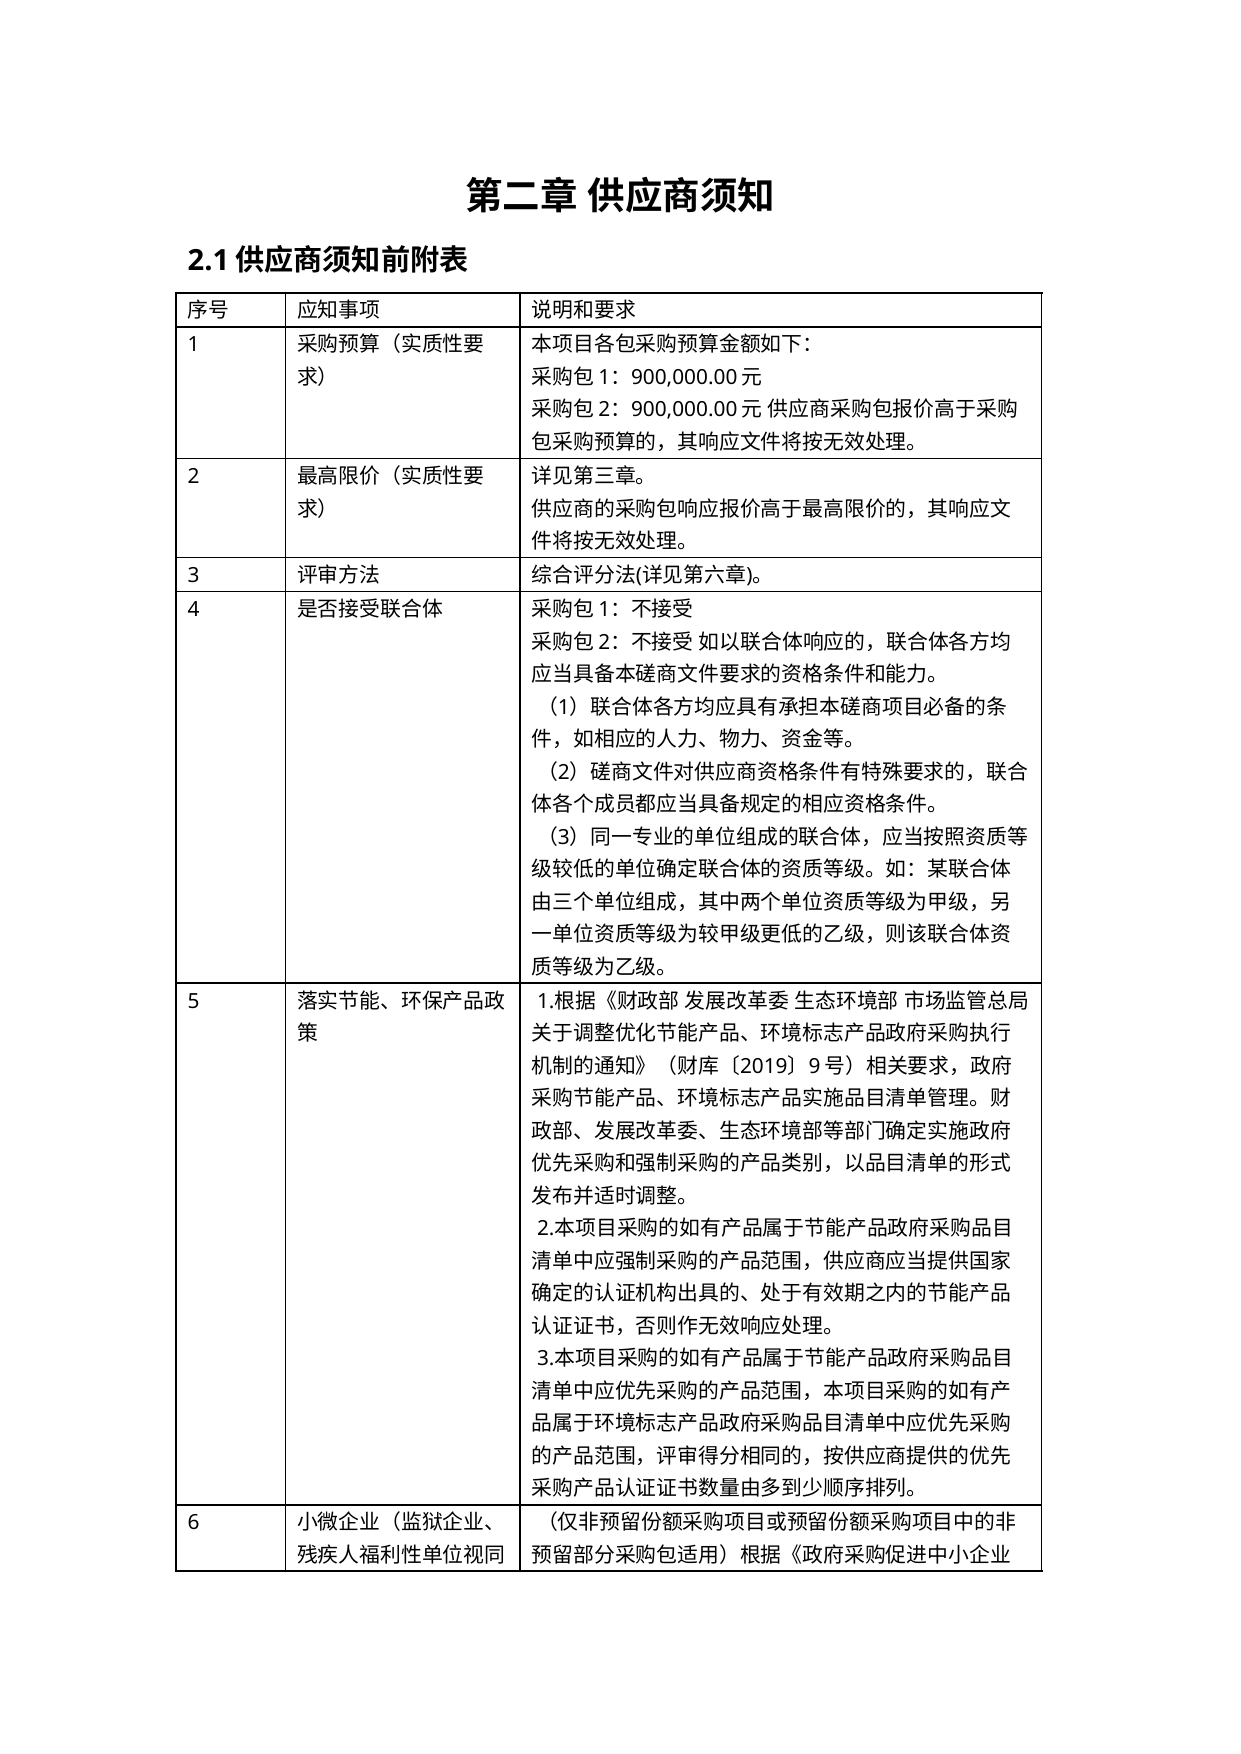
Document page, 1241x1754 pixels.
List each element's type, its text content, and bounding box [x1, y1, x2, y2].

table_cell 综合评分法(详见第六章)。 [521, 558, 1041, 591]
table_cell 评审方法 [286, 558, 519, 591]
table_cell 最高限价（实质性要求） [286, 459, 519, 557]
table_cell 落实节能、环保产品政策 [286, 984, 519, 1504]
table_header 序号 [177, 294, 285, 326]
table_cell 2 [177, 459, 285, 557]
table_cell 本项目各包采购预算金额如下： 采购包1：900,000.00元 采购包2：900,000.00元 供应商采购包报价高于采购包采购预算的，其响应文件将按无效处理。 [521, 328, 1041, 458]
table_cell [286, 1506, 519, 1570]
table_cell 6 [177, 1506, 285, 1570]
table_header 应知事项 [286, 294, 519, 326]
table_cell 采购包1：不接受 采购包2：不接受 如以联合体响应的，联合体各方均应当具备本磋商文件要求的资格条件和能力。 （1）联合体各方均应具有承担本磋商项目必备的条件，如相应的人力、物力、资金等。 （2）磋商文件对供应商资格条件有特殊要求的，联合体各个成员都应当具备规定的相应资格条件。 （3）同一专业的单位组成的联合体，应当按照资质等级较低的单位确定联合体的资质等级。如：某联合体由三个单位组成，其中两个单位资质等级为甲级，另一单位资质等级为较甲级更低的乙级，则该联合体资质等级为乙级。 [521, 592, 1041, 982]
table_cell 详见第三章。 供应商的采购包响应报价高于最高限价的，其响应文件将按无效处理。 [521, 459, 1041, 557]
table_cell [521, 1506, 1041, 1570]
table_cell 1 [177, 328, 285, 458]
table_cell 采购预算（实质性要求） [286, 328, 519, 458]
table_cell 4 [177, 592, 285, 982]
table_cell 3 [177, 558, 285, 591]
text 第二章 供应商须知 [187, 162, 1053, 227]
table_cell 是否接受联合体 [286, 592, 519, 982]
table_cell 5 [177, 984, 285, 1504]
table_header 说明和要求 [521, 294, 1041, 326]
text 2.1供应商须知前附表 [187, 227, 1053, 292]
table_cell 1.根据《财政部 发展改革委 生态环境部 市场监管总局关于调整优化节能产品、环境标志产品政府采购执行机制的通知》（财库〔2019〕9号）相关要求，政府采购节能产品、环境标志产品实施品目清单管理。财政部、发展改革委、生态环境部等部门确定实施政府优先采购和强制采购的产品类别，以品目清单的形式发布并适时调整。 2.本项目采购的如有产品属于节能产品政府采购品目清单中应强制采购的产品范围，供应商应当提供国家确定的认证机构出具的、处于有效期之内的节能产品认证证书，否则作无效响应处理。 3.本项目采购的如有产品属于节能产品政府采购品目清单中应优先采购的产品范围，本项目采购的如有产品属于环境标志产品政府采购品目清单中应优先采购的产品范围，评审得分相同的，按供应商提供的优先采购产品认证证书数量由多到少顺序排列。 [521, 984, 1041, 1504]
